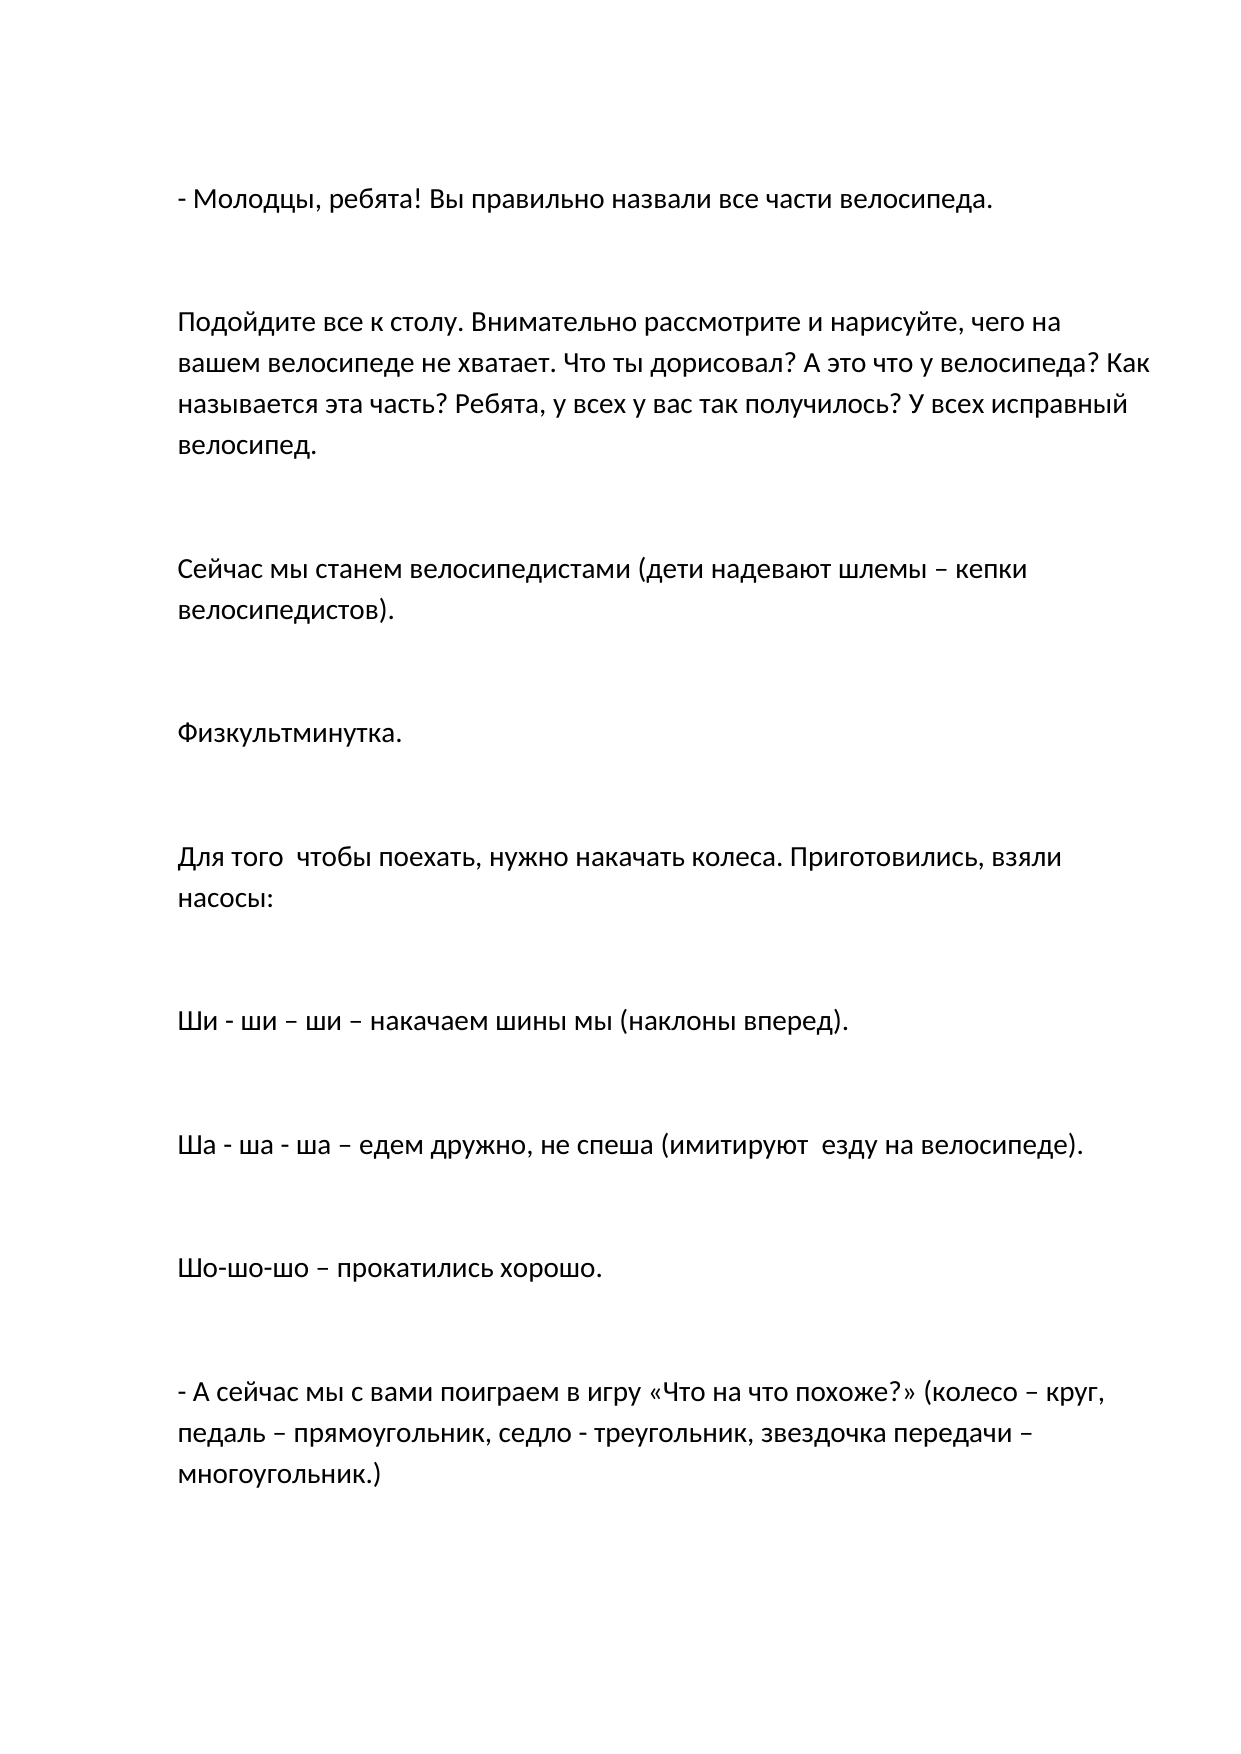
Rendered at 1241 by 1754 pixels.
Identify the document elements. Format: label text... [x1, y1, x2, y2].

text - А сейчас мы с вами поиграем в игру «Что на что похоже?» (колесо – круг, педаль – прямоугольник, седло - треугольник, звездочка передачи – многоугольник.) [177, 1373, 1152, 1490]
text Сейчас мы станем велосипедистами (дети надевают шлемы – кепки велосипедистов). [177, 550, 1152, 626]
text Ши - ши – ши – накачаем шины мы (наклоны вперед). [177, 1002, 1152, 1038]
text Подойдите все к столу. Внимательно рассмотрите и нарисуйте, чего на вашем велосипеде не хватает. Что ты дорисовал? А это что у велосипеда? Как называется эта часть? Ребята, у всех у вас так получилось? У всех исправный велосипед. [177, 303, 1152, 462]
text - Молодцы, ребята! Вы правильно назвали все части велосипеда. [177, 180, 1152, 216]
text Для того чтобы поехать, нужно накачать колеса. Приготовились, взяли насосы: [177, 838, 1152, 914]
text Физкультминутка. [177, 714, 1152, 750]
text Шо-шо-шо – прокатились хорошо. [177, 1249, 1152, 1285]
text Ша - ша - ша – едем дружно, не спеша (имитируют езду на велосипеде). [177, 1126, 1152, 1161]
